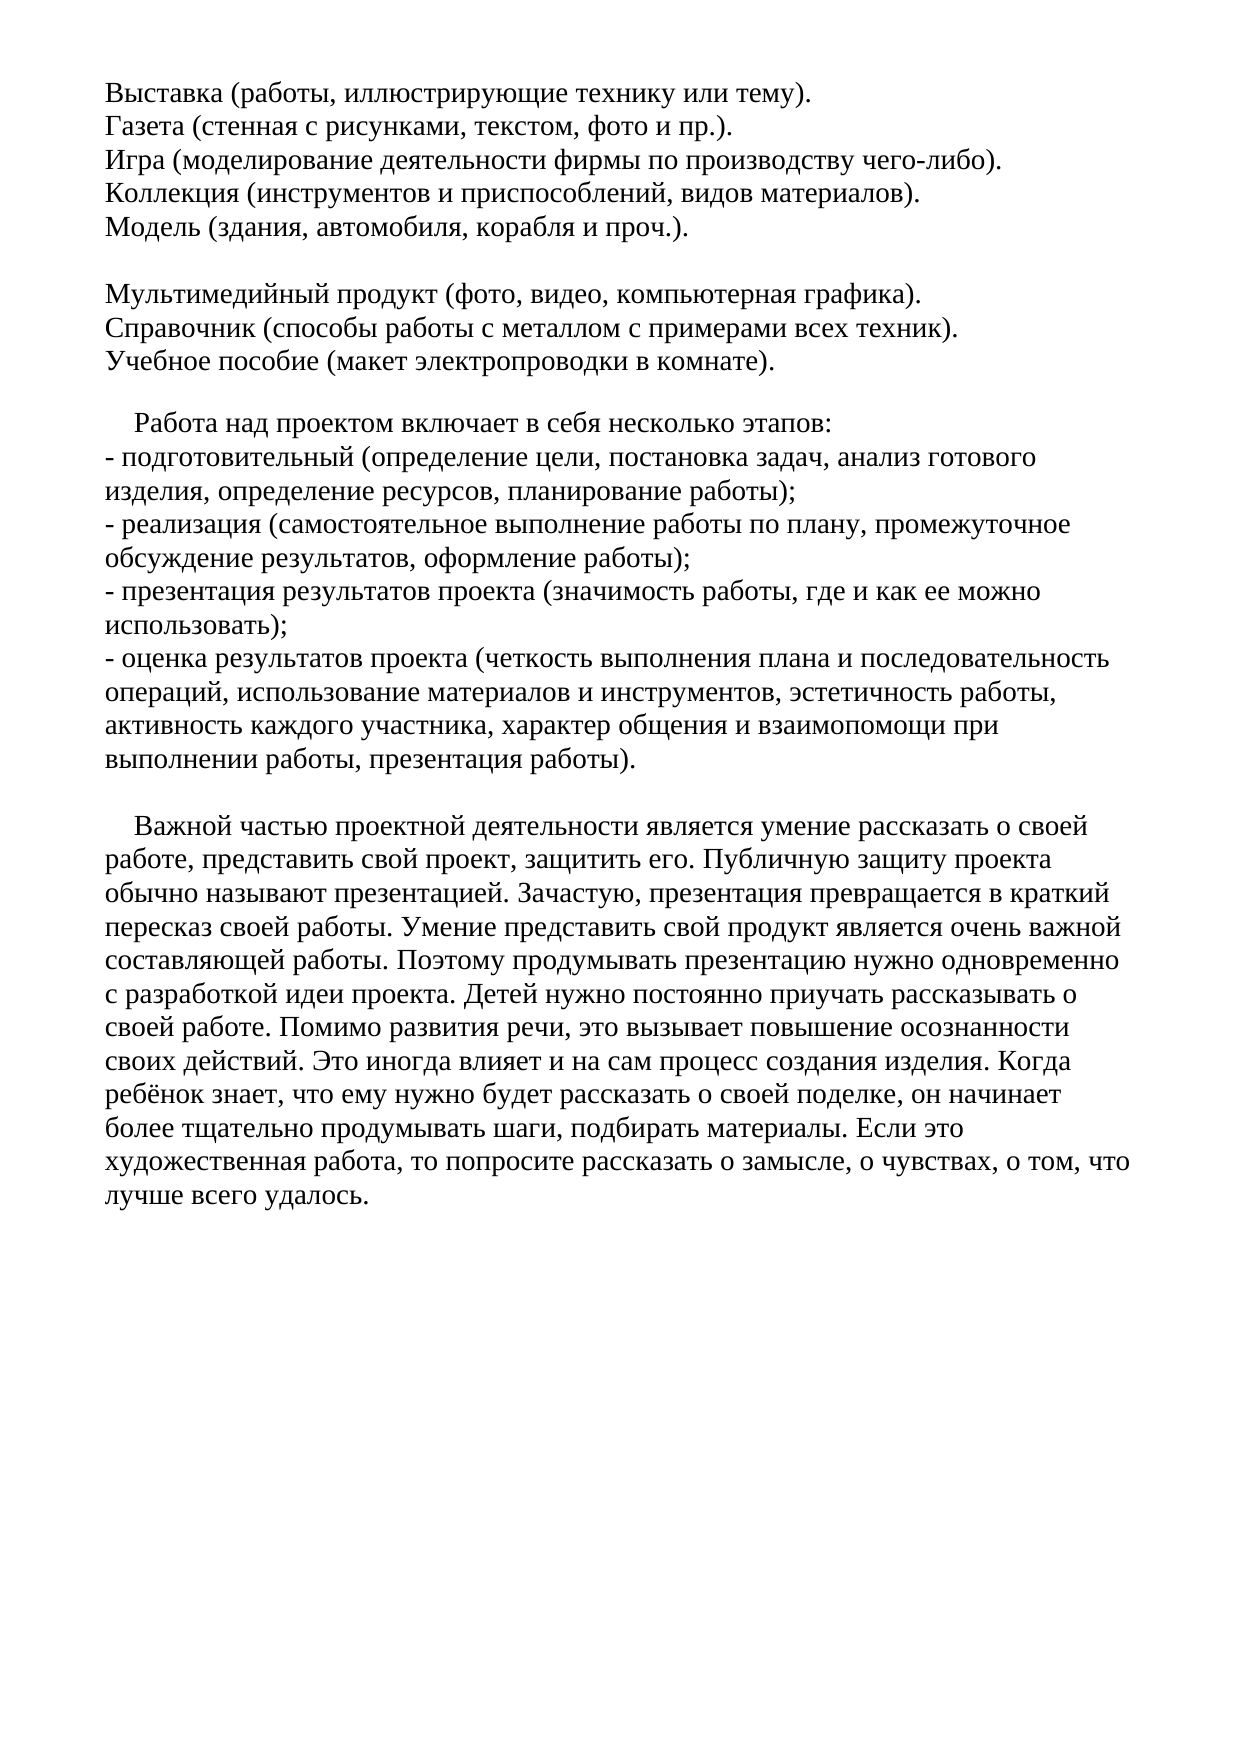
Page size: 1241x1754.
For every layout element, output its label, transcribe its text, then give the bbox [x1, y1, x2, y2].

text Важной частью проектной деятельности является умение рассказать о своей работе, представить свой проект, защитить его. Публичную защиту проекта обычно называют презентацией. Зачастую, презентация превращается в краткий пересказ своей работы. Умение представить свой продукт является очень важной составляющей работы. Поэтому продумывать презентацию нужно одновременно с разработкой идеи проекта. Детей нужно постоянно приучать рассказывать о своей работе. Помимо развития речи, это вызывает повышение осознанности своих действий. Это иногда влияет и на сам процесс создания изделия. Когда ребёнок знает, что ему нужно будет рассказать о своей поделке, он начинает более тщательно продумывать шаги, подбирать материалы. Если это художественная работа, то попросите рассказать о замысле, о чувствах, о том, что лучше всего удалось. [104, 808, 1136, 1211]
text Модель (здания, автомобиля, корабля и проч.). [104, 209, 1136, 243]
text Выставка (работы, иллюстрирующие технику или тему). [104, 75, 1136, 108]
text - подготовительный (определение цели, постановка задач, анализ готового изделия, определение ресурсов, планирование работы); [104, 439, 1136, 506]
text - оценка результатов проекта (четкость выполнения плана и последовательность операций, использование материалов и инструментов, эстетичность работы, активность каждого участника, характер общения и взаимопомощи при выполнении работы, презентация работы). [104, 640, 1136, 774]
text Мультимедийный продукт (фото, видео, компьютерная графика). [104, 276, 1136, 310]
text Игра (моделирование деятельности фирмы по производству чего-либо). [104, 142, 1136, 176]
text Газета (стенная с рисунками, текстом, фото и пр.). [104, 108, 1136, 142]
text Коллекция (инструментов и приспособлений, видов материалов). [104, 176, 1136, 209]
text - презентация результатов проекта (значимость работы, где и как ее можно использовать); [104, 573, 1136, 640]
text Работа над проектом включает в себя несколько этапов: [104, 406, 1136, 439]
text Учебное пособие (макет электропроводки в комнате). [104, 343, 1136, 377]
text Справочник (способы работы с металлом с примерами всех техник). [104, 310, 1136, 343]
text - реализация (самостоятельное выполнение работы по плану, промежуточное обсуждение результатов, оформление работы); [104, 506, 1136, 573]
